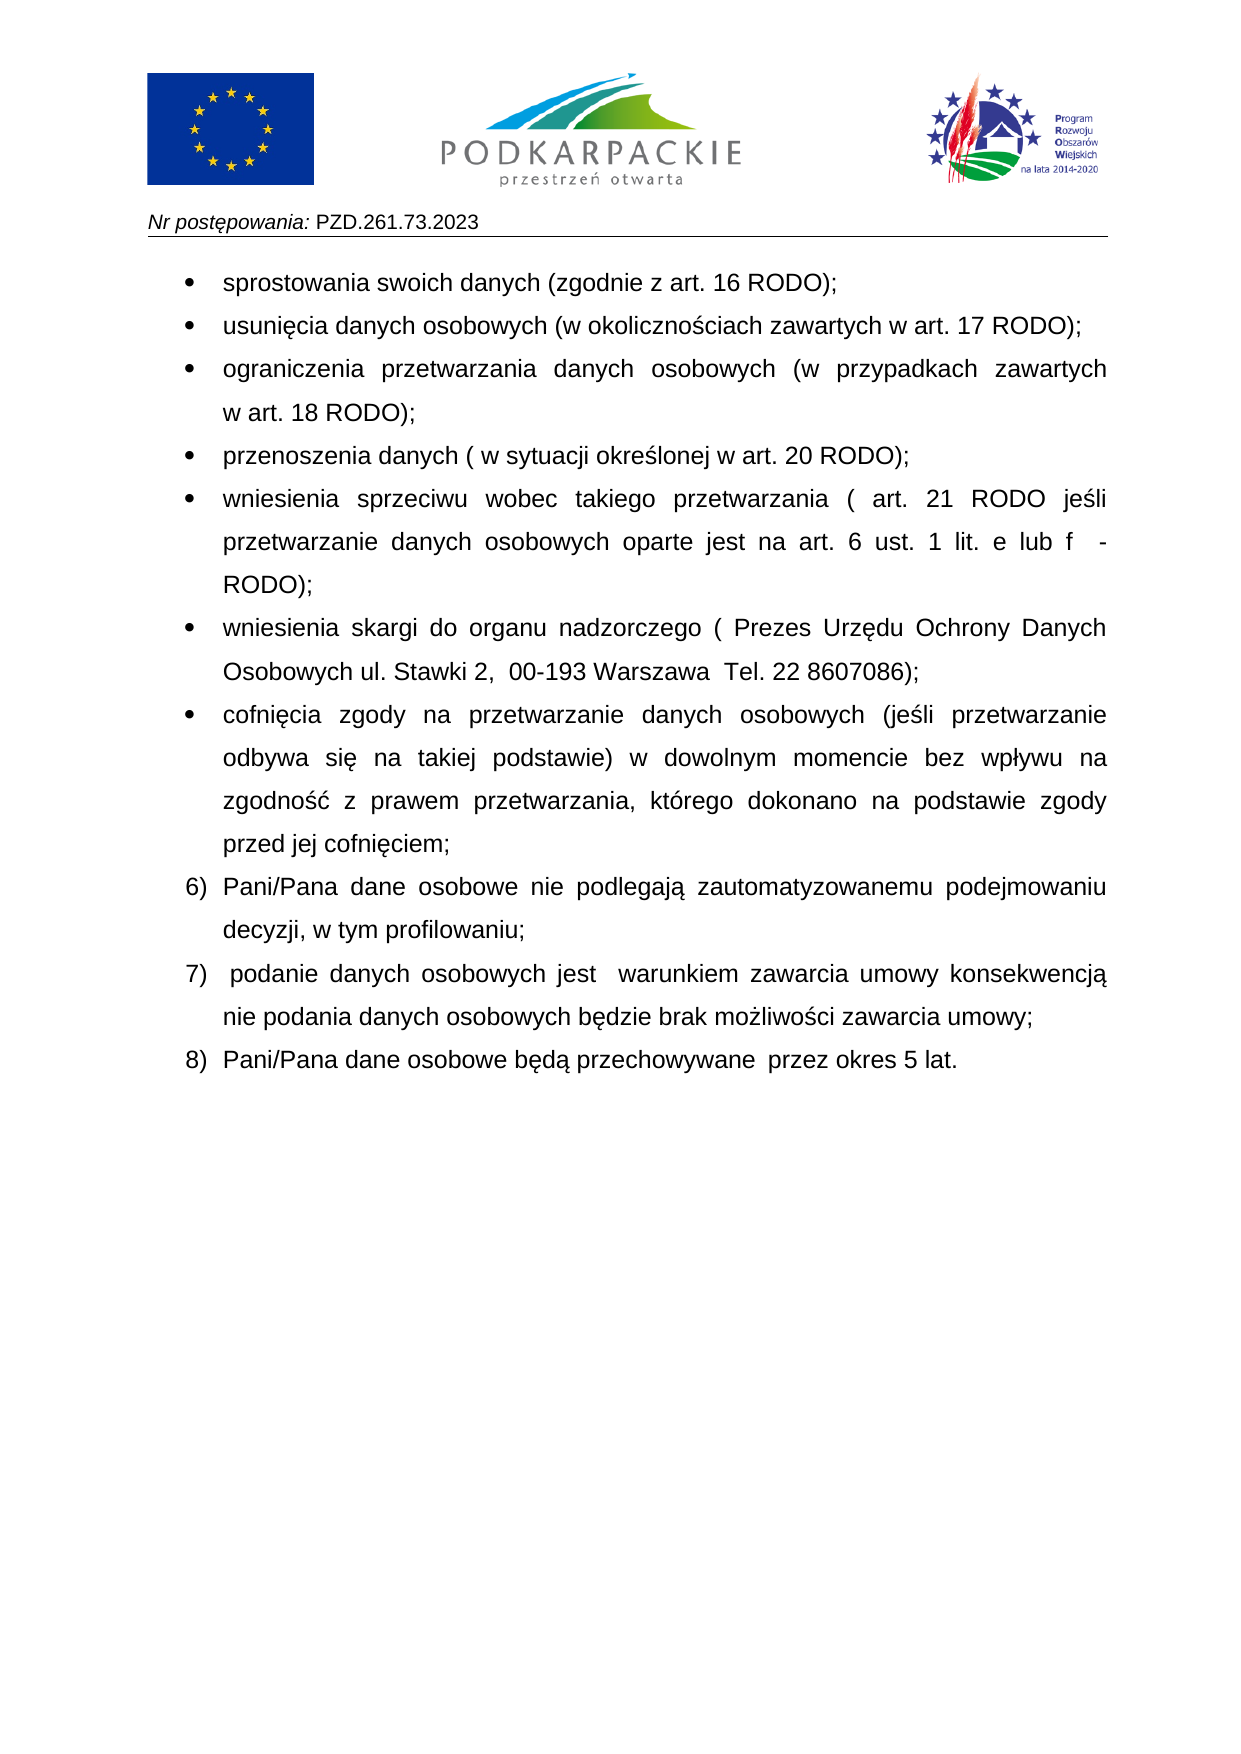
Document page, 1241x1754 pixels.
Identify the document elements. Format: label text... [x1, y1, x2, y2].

list cofnięcia zgody na przetwarzanie danych osobowych (jeśli przetwarzanie odbywa się na takiej podstawie) w dowolnym momencie bez wpływu na zgodność z prawem przetwarzania, którego dokonano na podstawie zgody przed jej cofnięciem; [185, 700, 1108, 858]
list Pani/Pana dane osobowe nie podlegają zautomatyzowanemu podejmowaniu decyzji, w tym profilowaniu; [185, 872, 1108, 944]
list sprostowania swoich danych (zgodnie z art. 16 RODO); [185, 268, 1108, 297]
picture [441, 73, 741, 187]
list podanie danych osobowych jest warunkiem zawarcia umowy konsekwencją nie podania danych osobowych będzie brak możliwości zawarcia umowy; [185, 958, 1108, 1030]
picture [147, 73, 314, 185]
list Pani/Pana dane osobowe będą przechowywane przez okres 5 lat. [185, 1045, 1108, 1073]
list wniesienia skargi do organu nadzorczego ( Prezes Urzędu Ochrony Danych Osobowych ul. Stawki 2, 00-193 Warszawa Tel. 22 8607086); [185, 613, 1108, 685]
list przenoszenia danych ( w sytuacji określonej w art. 20 RODO); [185, 441, 1108, 469]
list wniesienia sprzeciwu wobec takiego przetwarzania ( art. 21 RODO jeśli przetwarzanie danych osobowych oparte jest na art. 6 ust. 1 lit. e lub f - RODO); [185, 484, 1108, 599]
picture [926, 72, 1098, 185]
list ograniczenia przetwarzania danych osobowych (w przypadkach zawartych w art. 18 RODO); [185, 354, 1108, 426]
list usunięcia danych osobowych (w okolicznościach zawartych w art. 17 RODO); [185, 311, 1108, 340]
